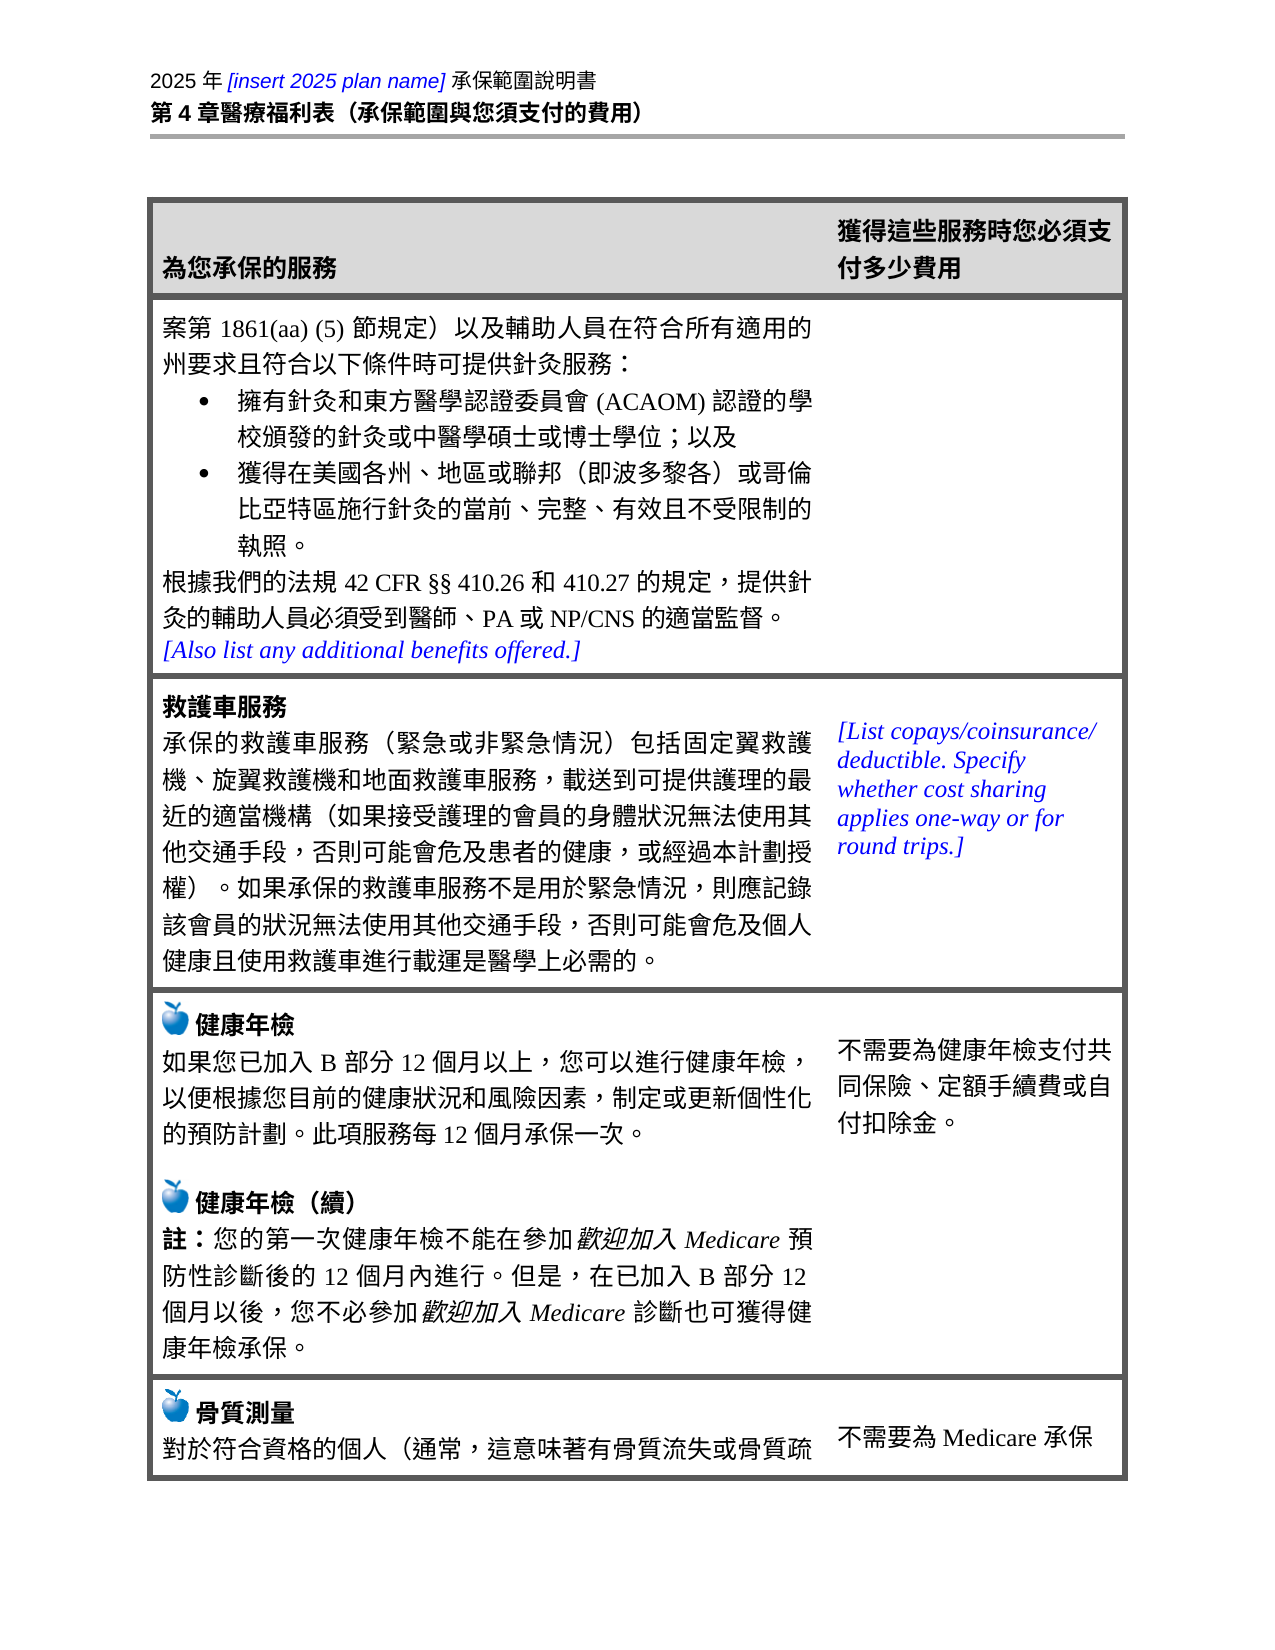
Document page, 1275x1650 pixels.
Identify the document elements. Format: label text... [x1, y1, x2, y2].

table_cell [153, 1247, 825, 1442]
table_cell 救護車服務 承保的救護車服務（緊急或非緊急情況）包括固定翼救護機、旋翼救護機和地面救護車服務，載送到可提供護理的最近的適當機構（如果接受護理的會員的身體狀況無法使用其他交通手段，否則可能會危及患者的健康，或經過本計劃授權）。如果承保的救護車服務不是用於緊急情況，則應記錄該會員的狀況無法使用其他交通手段，否則可能會危及個人健康且使用救護車進行載運是醫學上必需的。 [153, 933, 825, 1240]
table_cell [825, 300, 1122, 926]
table_cell 不需要為健康年檢支付共同保險、定額手續費或自付扣除金。 [825, 1247, 1122, 1442]
table_header 獲得這些服務時您必須支付多少費用 [825, 203, 1122, 293]
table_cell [153, 300, 825, 926]
table_cell [List copays/coinsurance/ deductible. Specify whether cost sharing applies one-way or for round trips.] [825, 933, 1122, 1240]
picture [162, 1255, 189, 1289]
table_header 為您承保的服務 [153, 203, 825, 293]
